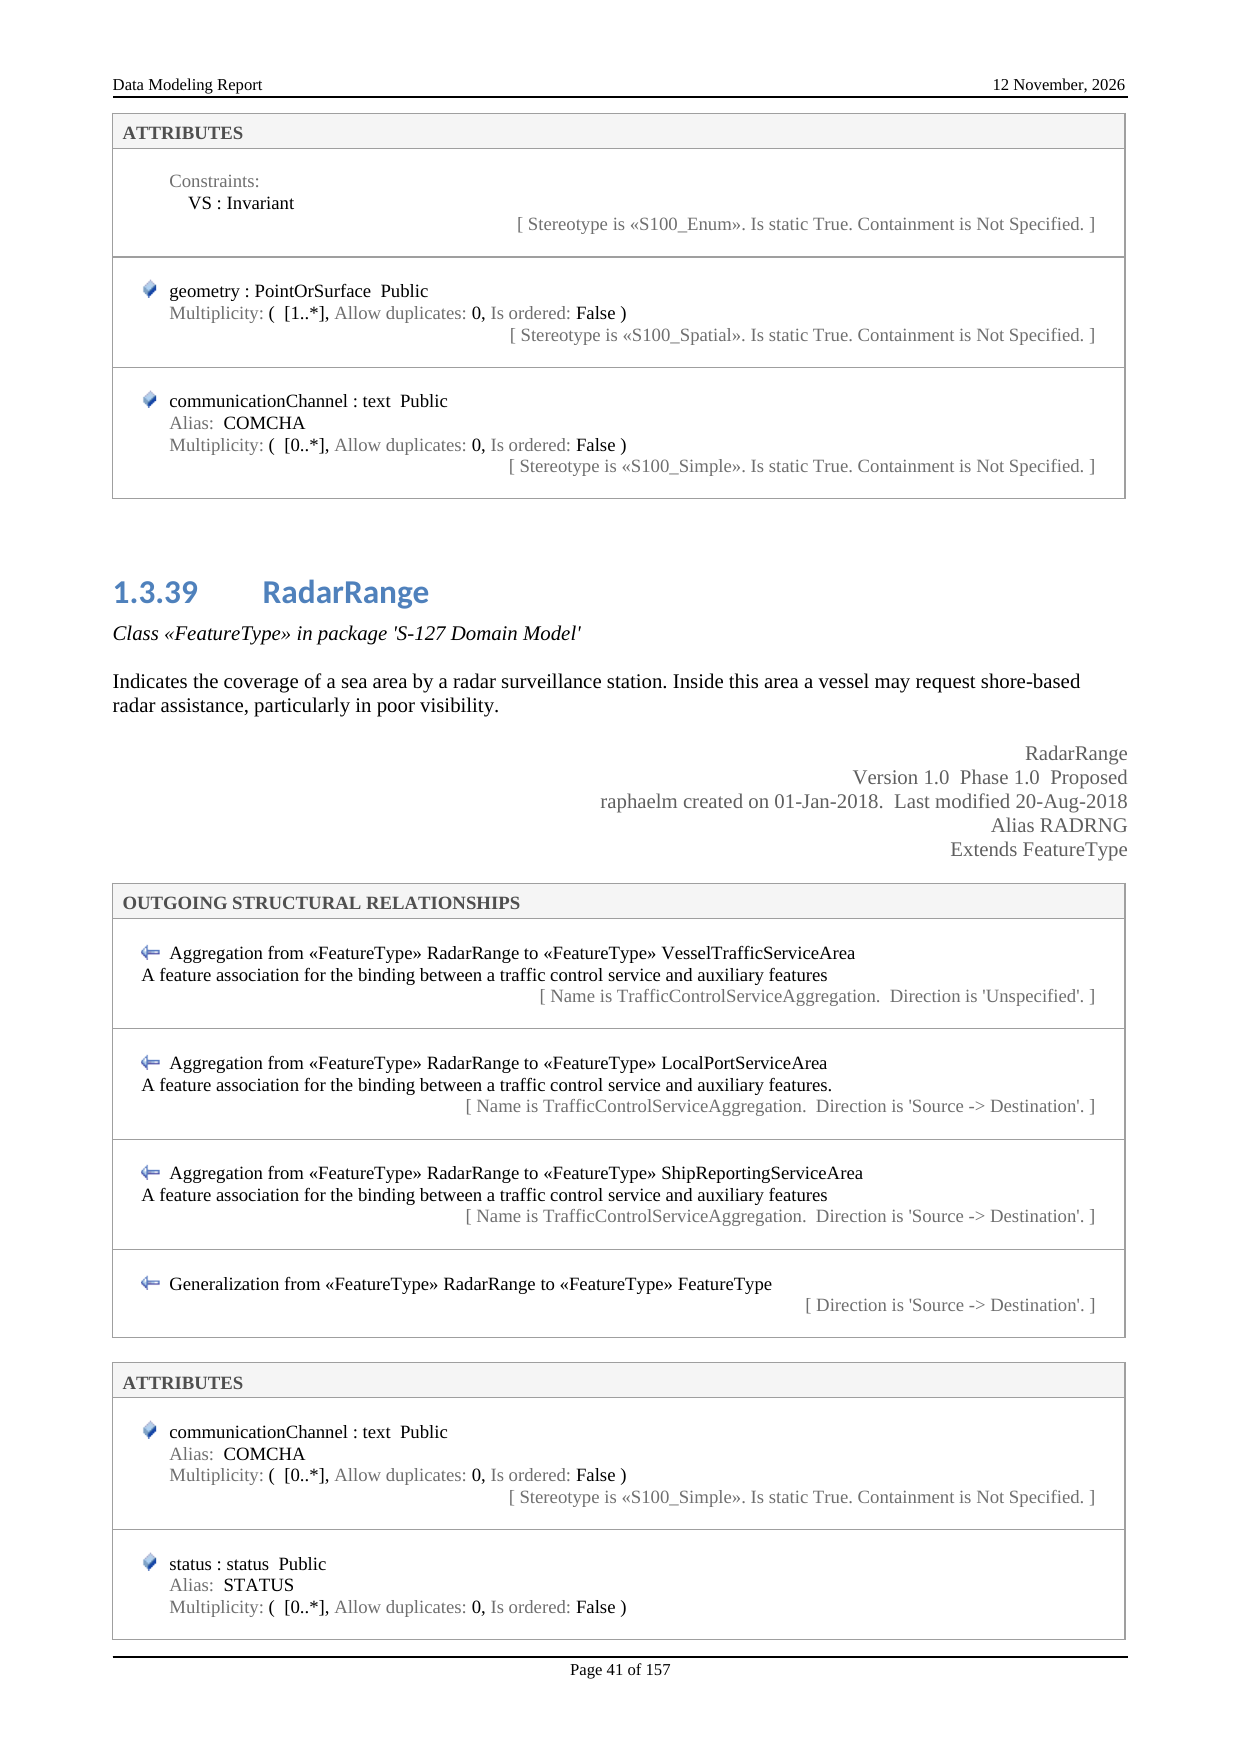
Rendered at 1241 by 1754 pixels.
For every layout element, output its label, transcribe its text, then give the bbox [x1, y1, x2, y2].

text Version 1.0 Phase 1.0 Proposed [112, 765, 1128, 789]
table_cell Generalization from «FeatureType» RadarRange to «FeatureType» FeatureType [ Direction is 'Source -> Destination'. ] [113, 1250, 1124, 1337]
table_header ATTRIBUTES [113, 114, 1124, 148]
picture [141, 1420, 160, 1439]
table_cell Aggregation from «FeatureType» RadarRange to «FeatureType» LocalPortServiceArea A feature association for the binding between a traffic control service and auxiliary features. [ Name is TrafficControlServiceAggregation. Direction is 'Source -> Destination'. ] [113, 1029, 1124, 1138]
text Alias RADRNG [112, 813, 1128, 837]
picture [141, 1161, 160, 1180]
picture [141, 940, 160, 960]
text Indicates the coverage of a sea area by a radar surveillance station. Inside this area a vessel may request shore-based radar assistance, particularly in poor visibility. [112, 669, 1128, 717]
text Class «FeatureType» in package 'S-127 Domain Model' [112, 621, 1128, 644]
text Extends FeatureType [112, 837, 1128, 861]
picture [141, 1051, 160, 1070]
text raphaelm created on 01-Jan-2018. Last modified 20-Aug-2018 [112, 789, 1128, 813]
table_cell Aggregation from «FeatureType» RadarRange to «FeatureType» VesselTrafficServiceArea A feature association for the binding between a traffic control service and auxiliary features [ Name is TrafficControlServiceAggregation. Direction is 'Unspecified'. ] [113, 919, 1124, 1028]
picture [141, 389, 160, 408]
table_cell communicationChannel : text Public Alias: COMCHA Multiplicity: ( [0..*], Allow duplicates: 0, Is ordered: False ) [ Stereotype is «S100_Simple». Is static True. Containment is Not Specified. ] [113, 368, 1124, 498]
text RadarRange [112, 741, 1128, 765]
table_header OUTGOING STRUCTURAL RELATIONSHIPS [113, 884, 1124, 918]
picture [141, 1271, 160, 1290]
picture [141, 1551, 160, 1571]
table_header ATTRIBUTES [113, 1363, 1124, 1397]
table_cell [113, 1530, 1124, 1639]
table_cell geometry : PointOrSurface Public Multiplicity: ( [1..*], Allow duplicates: 0, Is ordered: False ) [ Stereotype is «S100_Spatial». Is static True. Containment is Not Specified. ] [113, 258, 1124, 367]
subtitle RadarRange [112, 571, 1128, 612]
table_cell communicationChannel : text Public Alias: COMCHA Multiplicity: ( [0..*], Allow duplicates: 0, Is ordered: False ) [ Stereotype is «S100_Simple». Is static True. Containment is Not Specified. ] [113, 1398, 1124, 1529]
picture [141, 279, 160, 298]
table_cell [113, 149, 1124, 256]
table_cell Aggregation from «FeatureType» RadarRange to «FeatureType» ShipReportingServiceArea A feature association for the binding between a traffic control service and auxiliary features [ Name is TrafficControlServiceAggregation. Direction is 'Source -> Destination'. ] [113, 1140, 1124, 1248]
